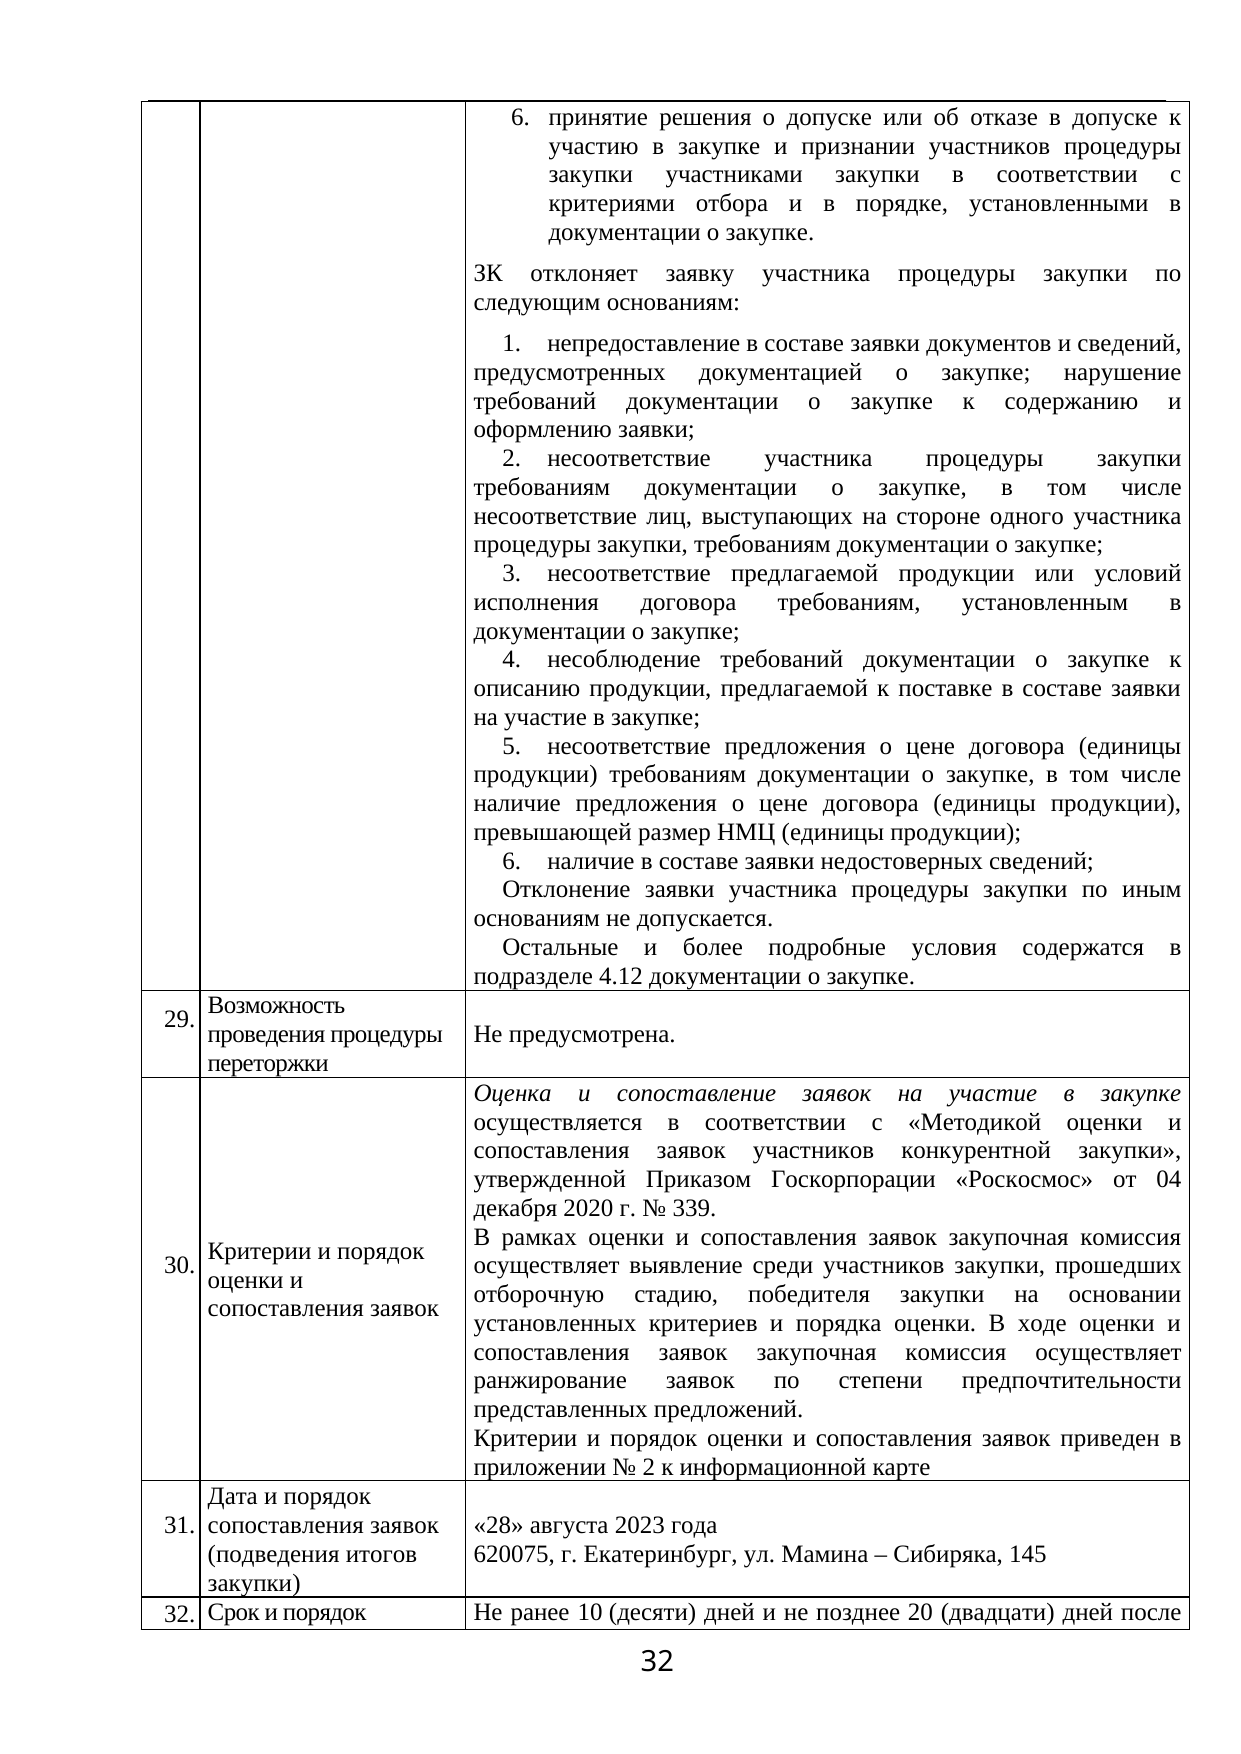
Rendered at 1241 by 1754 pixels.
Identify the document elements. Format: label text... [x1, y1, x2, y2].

table_cell [142, 991, 199, 1077]
table_cell Не предусмотрена. [466, 991, 1189, 1077]
table_cell «28» августа 2023 года 620075, г. Екатеринбург, ул. Мамина – Сибиряка, 145 [466, 1481, 1189, 1596]
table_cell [201, 1598, 465, 1629]
table_cell Критерии и порядок оценки и сопоставления заявок [201, 1078, 465, 1480]
table_cell Возможность проведения процедуры переторжки [201, 991, 465, 1077]
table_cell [466, 102, 1189, 989]
table_cell [142, 1598, 199, 1629]
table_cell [466, 1598, 1189, 1629]
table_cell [201, 102, 465, 989]
table_cell [142, 1481, 199, 1596]
table_cell Дата и порядок сопоставления заявок (подведения итогов закупки) [201, 1481, 465, 1596]
table_cell [142, 1078, 199, 1480]
table_cell Оценка и сопоставление заявок на участие в закупке осуществляется в соответствии с «Методикой оценки и сопоставления заявок участников конкурентной закупки», утвержденной Приказом Госкорпорации «Роскосмос» от 04 декабря 2020 г. № 339. В рамках оценки и сопоставления заявок закупочная комиссия осуществляет выявление среди участников закупки, прошедших отборочную стадию, победителя закупки на основании установленных критериев и порядка оценки. В ходе оценки и сопоставления заявок закупочная комиссия осуществляет ранжирование заявок по степени предпочтительности представленных предложений. Критерии и порядок оценки и сопоставления заявок приведен в приложении № 2 к информационной карте [466, 1078, 1189, 1480]
table_cell [142, 102, 199, 989]
